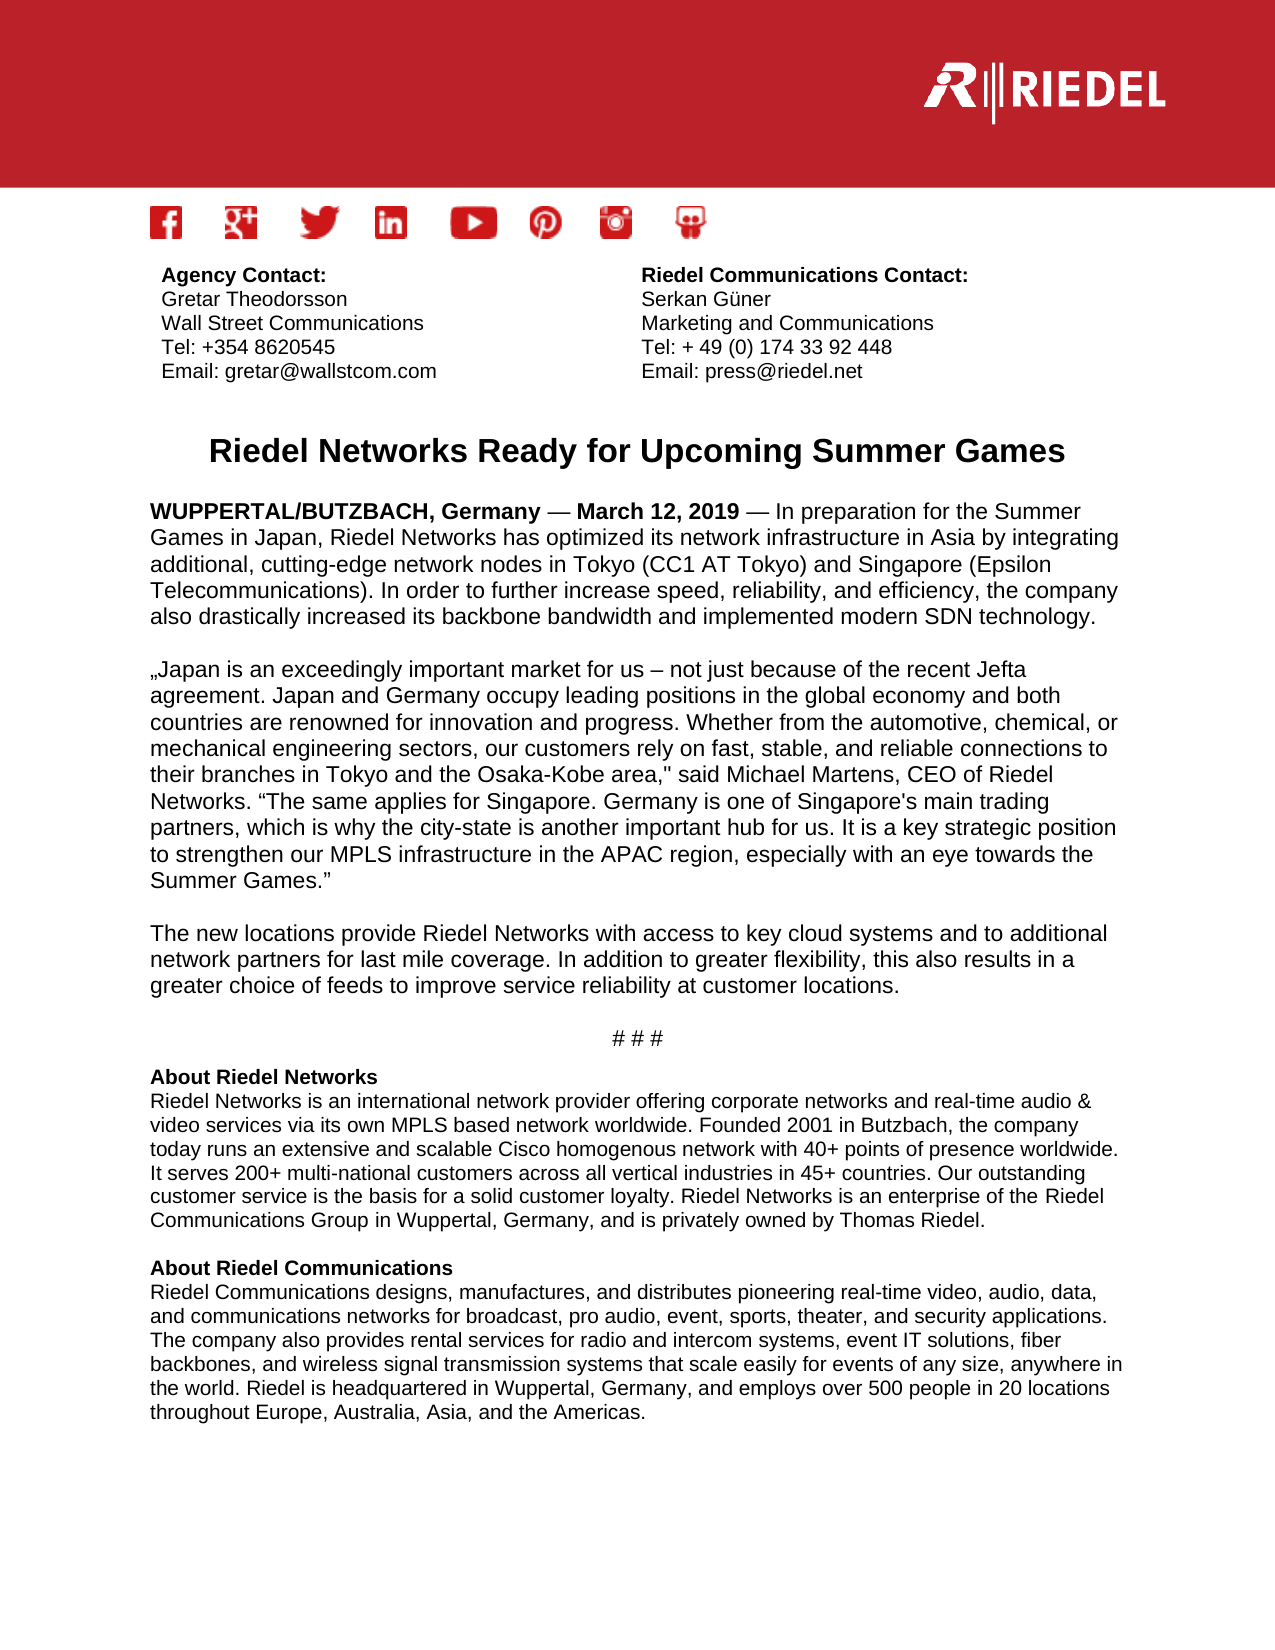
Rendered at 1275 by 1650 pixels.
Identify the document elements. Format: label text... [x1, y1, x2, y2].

table_header Agency Contact: Gretar Theodorsson Wall Street Communications Tel: +354 8620545 Email: gretar@wallstcom.com [161, 263, 630, 383]
text Riedel Networks Ready for Upcoming Summer Games [150, 431, 1125, 498]
text About Riedel Networks [150, 1064, 1125, 1088]
picture [675, 206, 707, 239]
text „Japan is an exceedingly important market for us – not just because of the recent Jefta agreement. Japan and Germany occupy leading positions in the global economy and both countries are renowned for innovation and progress. Whether from the automotive, chemical, or mechanical engineering sectors, our customers rely on fast, stable, and reliable connections to their branches in Tokyo and the Osaka-Kobe area," said Michael Martens, CEO of Riedel Networks. “The same applies for Singapore. Germany is one of Singapore's main trading partners, which is why the city-state is another important hub for us. It is a key strategic position to strengthen our MPLS infrastructure in the APAC region, especially with an eye towards the Summer Games.” [150, 656, 1125, 893]
picture [375, 206, 407, 239]
picture [225, 206, 257, 239]
picture [450, 206, 498, 239]
picture [923, 62, 1166, 125]
text # # # [150, 1025, 1125, 1051]
picture [300, 206, 341, 239]
table_header Riedel Communications Contact: Serkan Güner Marketing and Communications Tel: + 49 (0) 174 33 92 448 Email: press@riedel.net [630, 263, 1071, 383]
text The new locations provide Riedel Networks with access to key cloud systems and to additional network partners for last mile coverage. In addition to greater flexibility, this also results in a greater choice of feeds to improve service reliability at customer locations. [150, 919, 1125, 999]
text Riedel Communications designs, manufactures, and distributes pioneering real-time video, audio, data, and communications networks for broadcast, pro audio, event, sports, theater, and security applications. The company also provides rental services for radio and intercom systems, event IT solutions, fiber backbones, and wireless signal transmission systems that scale easily for events of any size, anywhere in the world. Riedel is headquartered in Wuppertal, Germany, and employs over 500 people in 20 locations throughout Europe, Australia, Asia, and the Americas. [150, 1280, 1125, 1424]
text Riedel Networks is an international network provider offering corporate networks and real-time audio & video services via its own MPLS based network worldwide. Founded 2001 in Butzbach, the company today runs an extensive and scalable Cisco homogenous network with 40+ points of presence worldwide. It serves 200+ multi-national customers across all vertical industries in 45+ countries. Our outstanding customer service is the basis for a solid customer loyalty. Riedel Networks is an enterprise of the Riedel Communications Group in Wuppertal, Germany, and is privately owned by Thomas Riedel. [150, 1088, 1125, 1232]
picture [600, 206, 632, 239]
picture [150, 206, 182, 239]
text WUPPERTAL/BUTZBACH, Germany — March 12, 2019 — In preparation for the Summer Games in Japan, Riedel Networks has optimized its network infrastructure in Asia by integrating additional, cutting-edge network nodes in Tokyo (CC1 AT Tokyo) and Singapore (Epsilon Telecommunications). In order to further increase speed, reliability, and efficiency, the company also drastically increased its backbone bandwidth and implemented modern SDN technology. [150, 498, 1125, 630]
text About Riedel Communications [150, 1256, 1125, 1280]
picture [529, 206, 562, 239]
